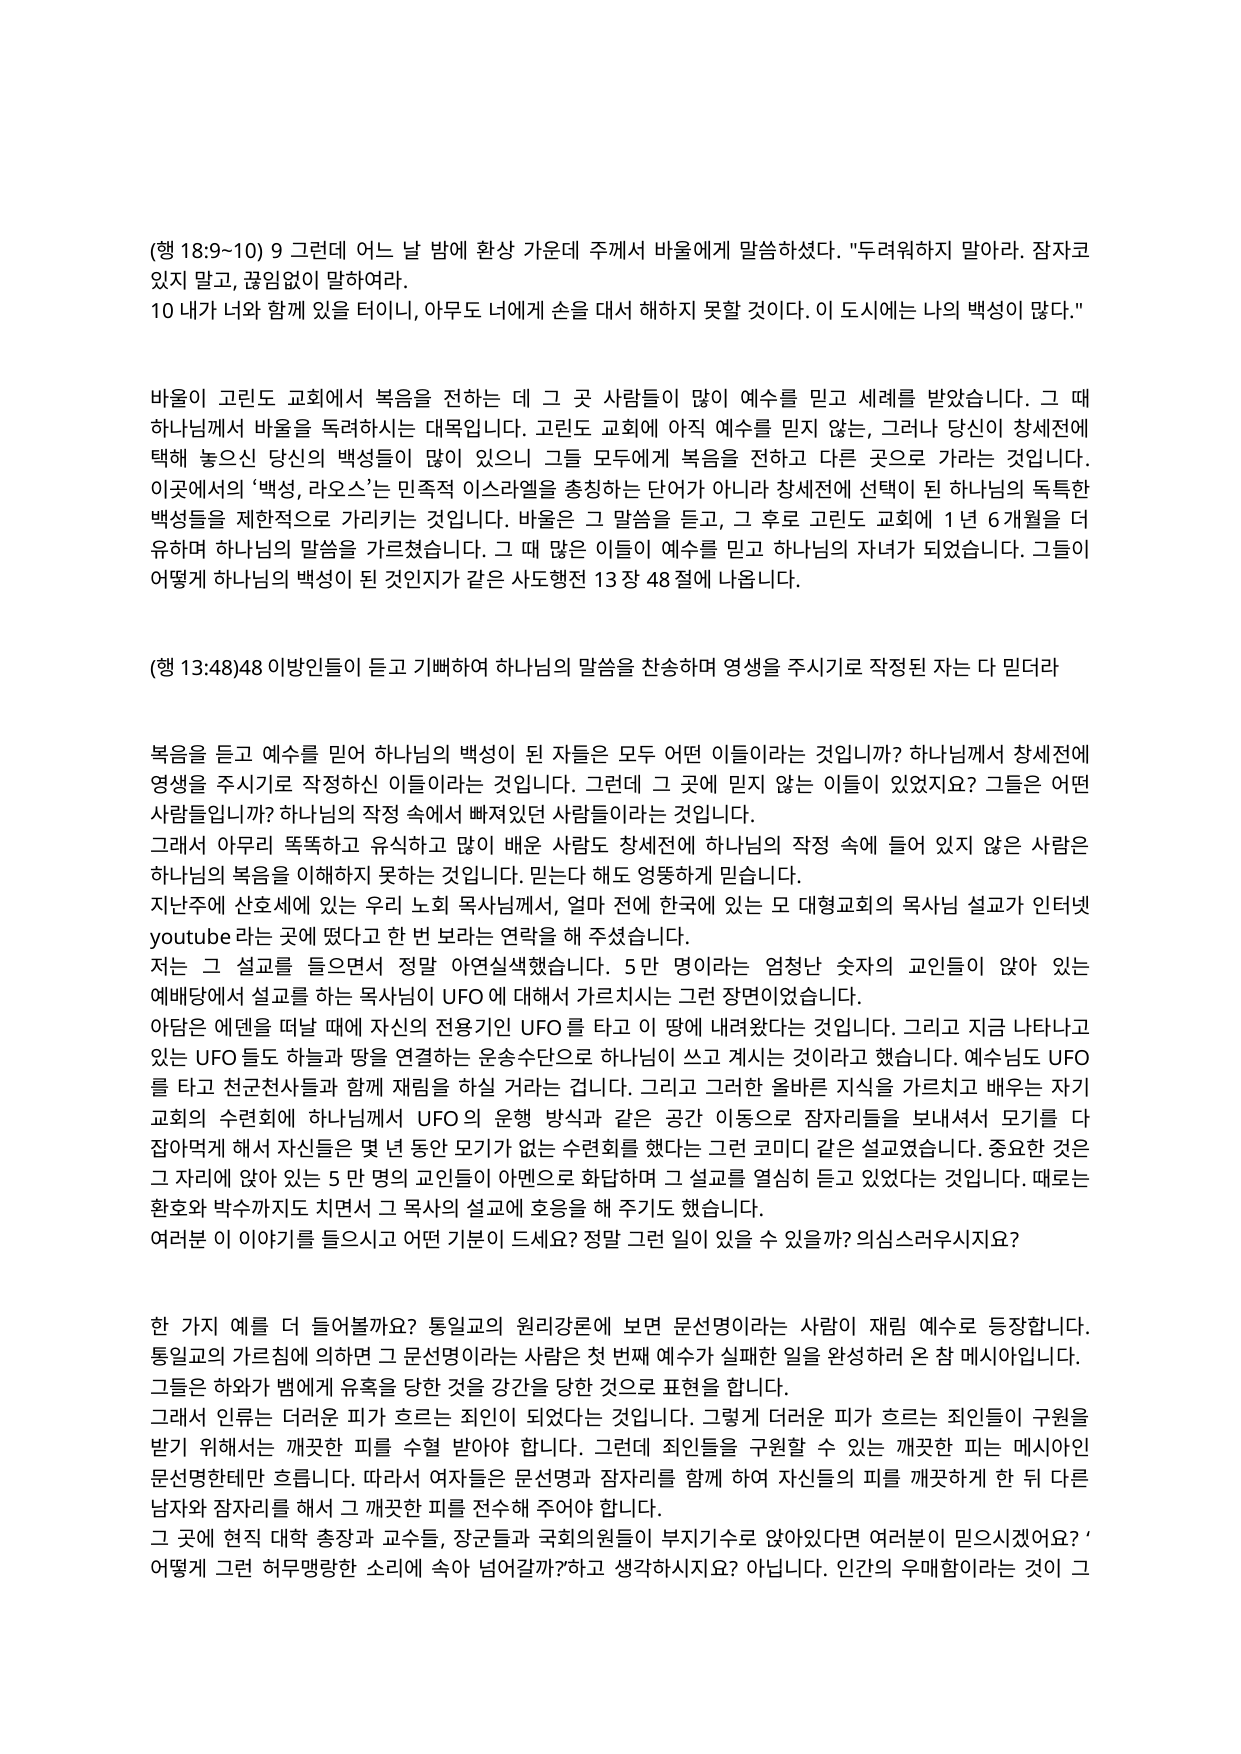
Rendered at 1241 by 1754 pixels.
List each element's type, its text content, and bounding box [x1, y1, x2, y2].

text (행13:48)48이방인들이 듣고 기뻐하여 하나님의 말씀을 찬송하며 영생을 주시기로 작정된 자는 다 믿더라 [150, 651, 1090, 681]
text 복음을 듣고 예수를 믿어 하나님의 백성이 된 자들은 모두 어떤 이들이라는 것입니까? 하나님께서 창세전에 영생을 주시기로 작정하신 이들이라는 것입니다. 그런데 그 곳에 믿지 않는 이들이 있었지요? 그들은 어떤 사람들입니까? 하나님의 작정 속에서 빠져있던 사람들이라는 것입니다. [150, 738, 1090, 829]
text 아담은 에덴을 떠날 때에 자신의 전용기인 UFO를 타고 이 땅에 내려왔다는 것입니다. 그리고 지금 나타나고 있는 UFO들도 하늘과 땅을 연결하는 운송수단으로 하나님이 쓰고 계시는 것이라고 했습니다. 예수님도 UFO를 타고 천군천사들과 함께 재림을 하실 거라는 겁니다. 그리고 그러한 올바른 지식을 가르치고 배우는 자기 교회의 수련회에 하나님께서 UFO의 운행 방식과 같은 공간 이동으로 잠자리들을 보내셔서 모기를 다 잡아먹게 해서 자신들은 몇 년 동안 모기가 없는 수련회를 했다는 그런 코미디 같은 설교였습니다. 중요한 것은 그 자리에 앉아 있는 5 만 명의 교인들이 아멘으로 화답하며 그 설교를 열심히 듣고 있었다는 것입니다. 때로는 환호와 박수까지도 치면서 그 목사의 설교에 호응을 해 주기도 했습니다. [150, 1011, 1090, 1223]
text 10 내가 너와 함께 있을 터이니, 아무도 너에게 손을 대서 해하지 못할 것이다. 이 도시에는 나의 백성이 많다." [150, 295, 1090, 325]
text 한 가지 예를 더 들어볼까요? 통일교의 원리강론에 보면 문선명이라는 사람이 재림 예수로 등장합니다. 통일교의 가르침에 의하면 그 문선명이라는 사람은 첫 번째 예수가 실패한 일을 완성하러 온 참 메시아입니다. [150, 1310, 1090, 1371]
text 저는 그 설교를 들으면서 정말 아연실색했습니다. 5만 명이라는 엄청난 숫자의 교인들이 앉아 있는 예배당에서 설교를 하는 목사님이 UFO에 대해서 가르치시는 그런 장면이었습니다. [150, 950, 1090, 1011]
text 바울이 고린도 교회에서 복음을 전하는 데 그 곳 사람들이 많이 예수를 믿고 세례를 받았습니다. 그 때 하나님께서 바울을 독려하시는 대목입니다. 고린도 교회에 아직 예수를 믿지 않는, 그러나 당신이 창세전에 택해 놓으신 당신의 백성들이 많이 있으니 그들 모두에게 복음을 전하고 다른 곳으로 가라는 것입니다. 이곳에서의 ‘백성, 라오스’는 민족적 이스라엘을 총칭하는 단어가 아니라 창세전에 선택이 된 하나님의 독특한 백성들을 제한적으로 가리키는 것입니다. 바울은 그 말씀을 듣고, 그 후로 고린도 교회에 1년 6개월을 더 유하며 하나님의 말씀을 가르쳤습니다. 그 때 많은 이들이 예수를 믿고 하나님의 자녀가 되었습니다. 그들이 어떻게 하나님의 백성이 된 것인지가 같은 사도행전 13장 48절에 나옵니다. [150, 382, 1090, 594]
text 지난주에 산호세에 있는 우리 노회 목사님께서, 얼마 전에 한국에 있는 모 대형교회의 목사님 설교가 인터넷 youtube라는 곳에 떴다고 한 번 보라는 연락을 해 주셨습니다. [150, 889, 1090, 950]
text 그래서 아무리 똑똑하고 유식하고 많이 배운 사람도 창세전에 하나님의 작정 속에 들어 있지 않은 사람은 하나님의 복음을 이해하지 못하는 것입니다. 믿는다 해도 엉뚱하게 믿습니다. [150, 829, 1090, 889]
text 여러분 이 이야기를 들으시고 어떤 기분이 드세요? 정말 그런 일이 있을 수 있을까? 의심스러우시지요? [150, 1223, 1090, 1253]
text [150, 1522, 1090, 1583]
text 그래서 인류는 더러운 피가 흐르는 죄인이 되었다는 것입니다. 그렇게 더러운 피가 흐르는 죄인들이 구원을 받기 위해서는 깨끗한 피를 수혈 받아야 합니다. 그런데 죄인들을 구원할 수 있는 깨끗한 피는 메시아인 문선명한테만 흐릅니다. 따라서 여자들은 문선명과 잠자리를 함께 하여 자신들의 피를 깨끗하게 한 뒤 다른 남자와 잠자리를 해서 그 깨끗한 피를 전수해 주어야 합니다. [150, 1401, 1090, 1522]
text (행18:9~10) 9 그런데 어느 날 밤에 환상 가운데 주께서 바울에게 말씀하셨다. "두려워하지 말아라. 잠자코 있지 말고, 끊임없이 말하여라. [150, 234, 1090, 295]
text 그들은 하와가 뱀에게 유혹을 당한 것을 강간을 당한 것으로 표현을 합니다. [150, 1371, 1090, 1401]
